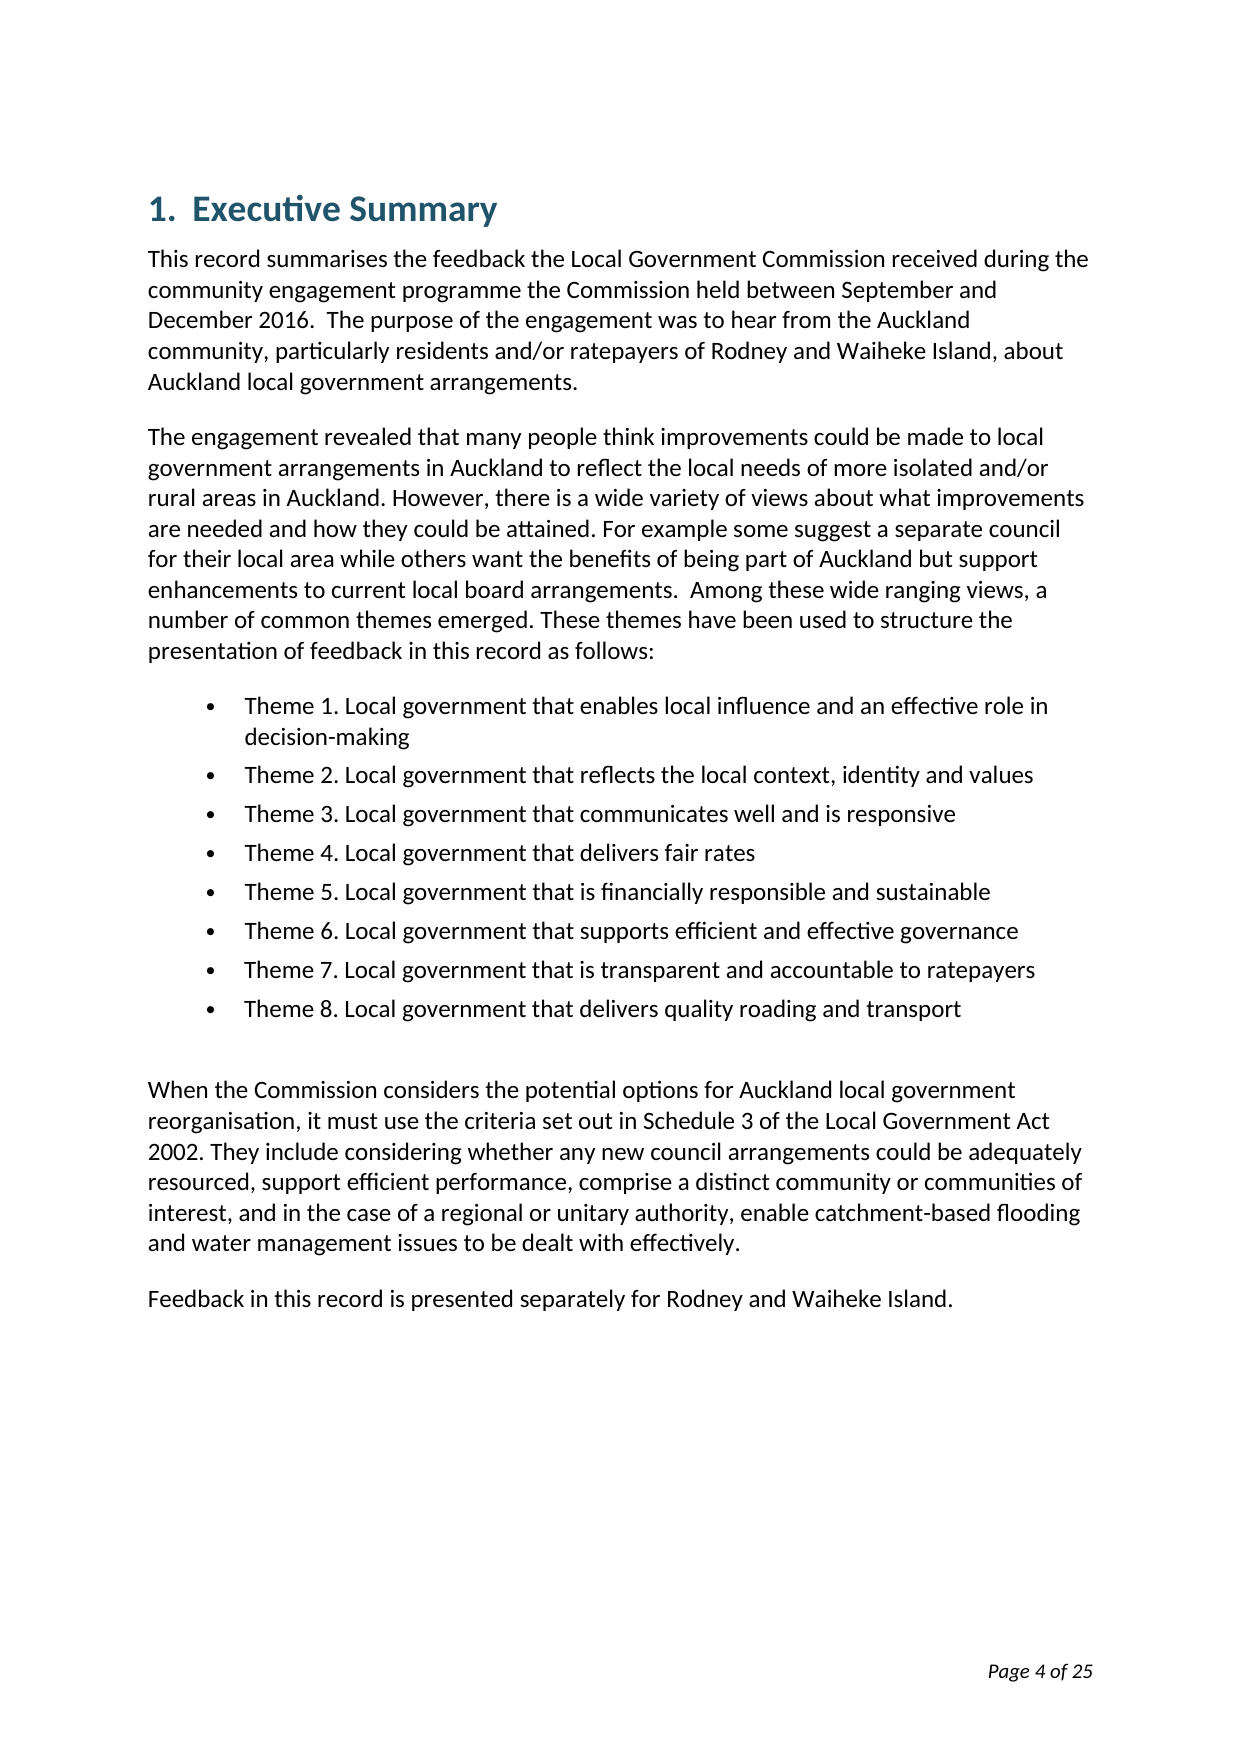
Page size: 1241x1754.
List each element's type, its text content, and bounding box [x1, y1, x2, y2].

text Theme 7. Local government that is transparent and accountable to ratepayers [207, 954, 1092, 984]
text Theme 3. Local government that communicates well and is responsive [207, 798, 1092, 829]
text Theme 2. Local government that reflects the local context, identity and values [207, 760, 1092, 790]
text Theme 5. Local government that is financially responsible and sustainable [207, 876, 1092, 907]
subtitle Executive Summary [148, 185, 1092, 231]
text The engagement revealed that many people think improvements could be made to local government arrangements in Auckland to reflect the local needs of more isolated and/or rural areas in Auckland. However, there is a wide variety of views about what improvements are needed and how they could be attained. For example some suggest a separate council for their local area while others want the benefits of being part of Auckland but support enhancements to current local board arrangements. Among these wide ranging views, a number of common themes emerged. These themes have been used to structure the presentation of feedback in this record as follows: [148, 421, 1092, 665]
list Feedback in this record is presented separately for Rodney and Waiheke Island. [148, 1283, 1092, 1313]
text Theme 6. Local government that supports efficient and effective governance [207, 915, 1092, 946]
text When the Commission considers the potential options for Auckland local government reorganisation, it must use the criteria set out in Schedule 3 of the Local Government Act 2002. They include considering whether any new council arrangements could be adequately resourced, support efficient performance, comprise a distinct community or communities of interest, and in the case of a regional or unitary authority, enable catchment-based flooding and water management issues to be dealt with effectively. [148, 1075, 1092, 1258]
text Theme 4. Local government that delivers fair rates [207, 837, 1092, 868]
text Theme 1. Local government that enables local influence and an effective role in decision-making [207, 690, 1092, 751]
text Theme 8. Local government that delivers quality roading and transport [207, 993, 1092, 1023]
text This record summarises the feedback the Local Government Commission received during the community engagement programme the Commission held between September and December 2016. The purpose of the engagement was to hear from the Auckland community, particularly residents and/or ratepayers of Rodney and Waiheke Island, about Auckland local government arrangements. [148, 243, 1092, 396]
